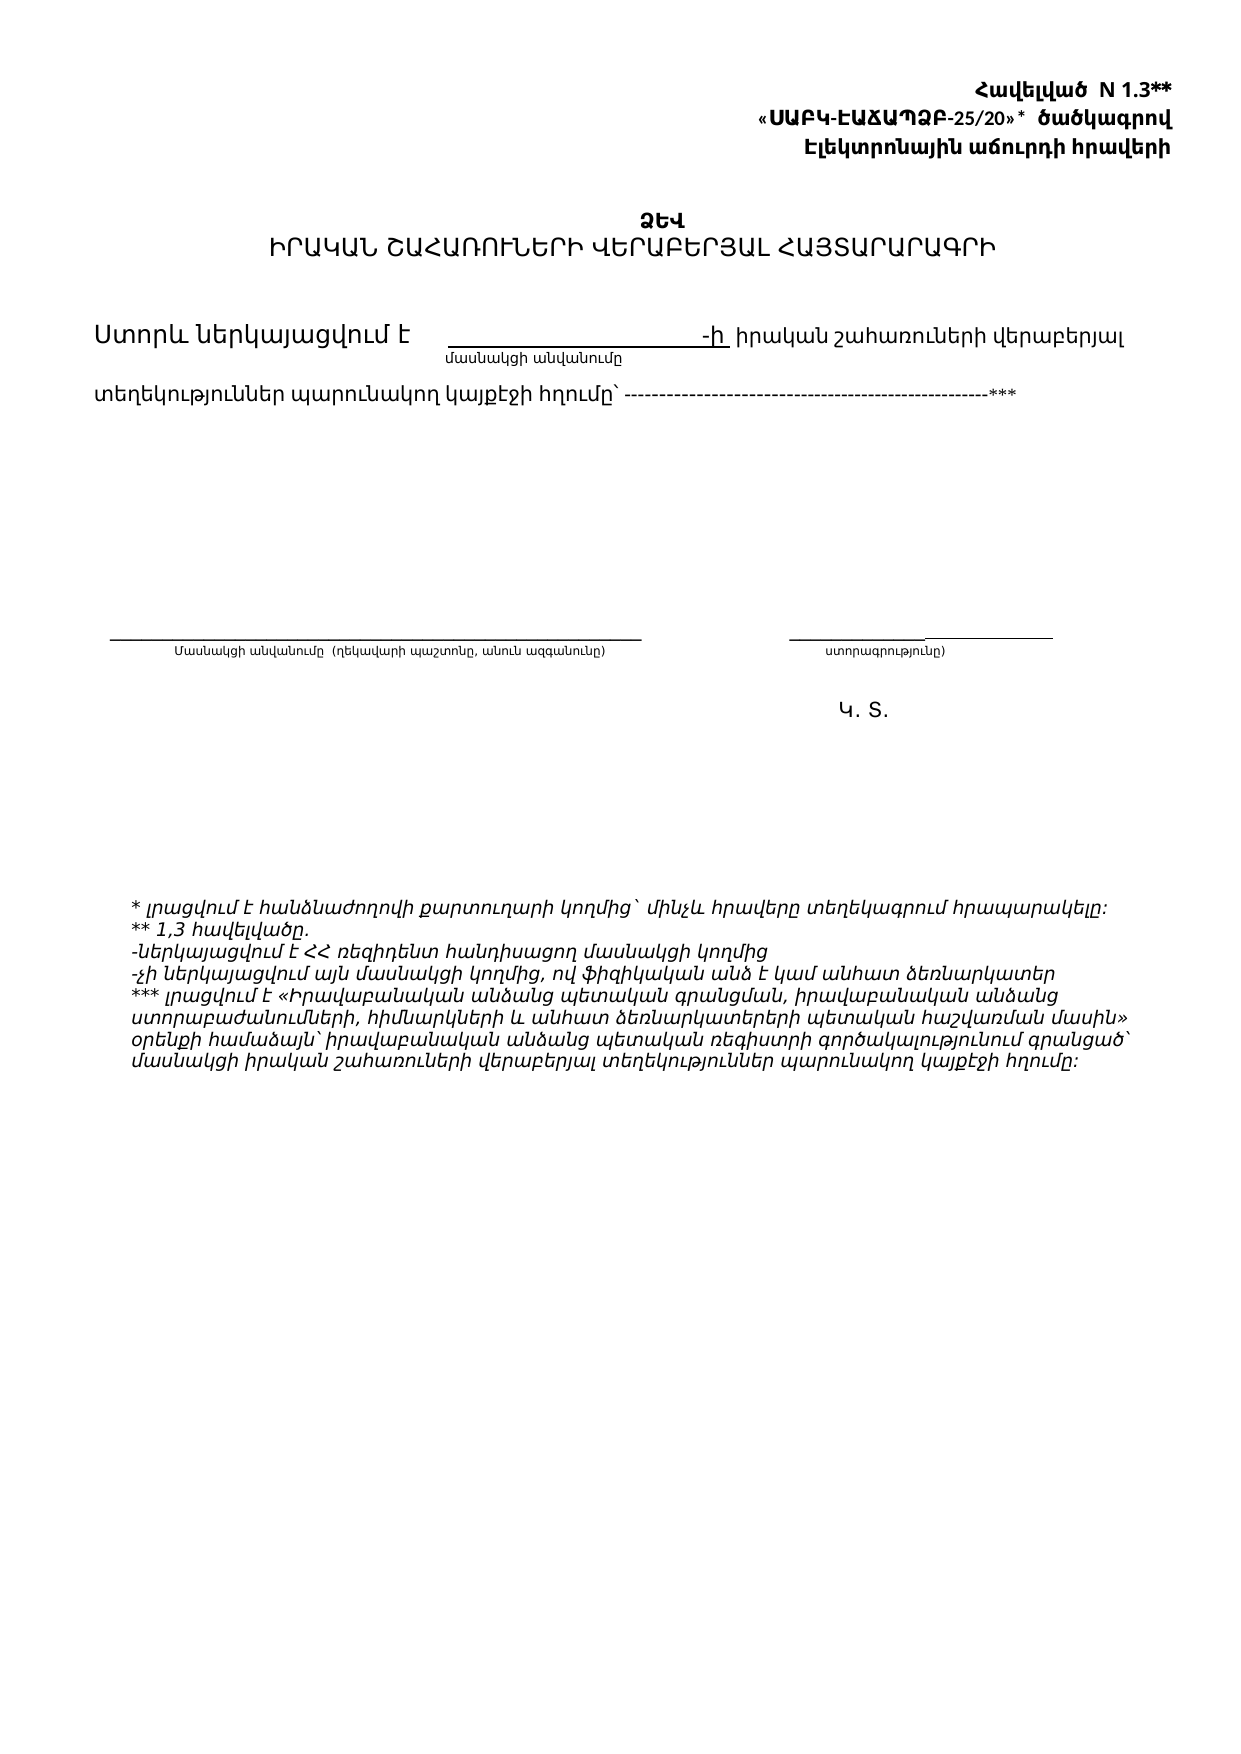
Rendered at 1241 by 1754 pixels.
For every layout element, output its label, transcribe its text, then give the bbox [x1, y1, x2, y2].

text ** 1,3 հավելվածը․ [131, 919, 1171, 941]
text Ստորև ներկայացվում է -ի իրական շահառուների վերաբերյալ [94, 321, 1171, 350]
text ԻՐԱԿԱՆ ՇԱՀԱՌՈՒՆԵՐԻ ՎԵՐԱԲԵՐՅԱԼ ՀԱՅՏԱՐԱՐԱԳՐԻ [94, 233, 1171, 262]
text *** լրացվում է «Իրավաբանական անձանց պետական գրանցման, իրավաբանական անձանց ստորաբաժանումների, հիմնարկների և անհատ ձեռնարկատերերի պետական հաշվառման մասին» օրենքի համաձայն՝ իրավաբանական անձանց պետական ռեգիստրի գործակալությունում գրանցած՝ մասնակցի իրական շահառուների վերաբերյալ տեղեկություններ պարունակող կայքէջի հղումը: [131, 985, 1171, 1072]
text -ներկայացվում է ՀՀ ռեզիդենտ հանդիսացող մասնակցի կողմից [131, 941, 1171, 963]
text -չի ներկայացվում այն մասնակցի կողմից, ով ֆիզիկական անձ է կամ անհատ ձեռնարկատեր [131, 963, 1171, 985]
text «ՍԱԲԿ-ԷԱՃԱՊՁԲ-25/20»* ծածկագրով [94, 103, 1171, 132]
text մասնակցի անվանումը [94, 350, 1171, 379]
text տեղեկություններ պարունակող կայքէջի հղումը՝ ----------------------------------------------------*** [94, 379, 1171, 408]
text * լրացվում է հանձնաժողովի քարտուղարի կողմից` մինչև հրավերը տեղեկագրում հրապարակելը: [131, 897, 1171, 919]
text Էլեկտրոնային աճուրդի հրավերի [94, 132, 1171, 160]
text Հավելված N 1.3** [94, 75, 1171, 103]
text ___________________________________________________ _____________ Մասնակցի անվանումը (ղեկավարի պաշտոնը, անուն ազգանունը) ստորագրությունը) [94, 617, 1171, 669]
text Կ. Տ. [94, 698, 1171, 722]
text ՁԵՎ [94, 209, 1171, 233]
